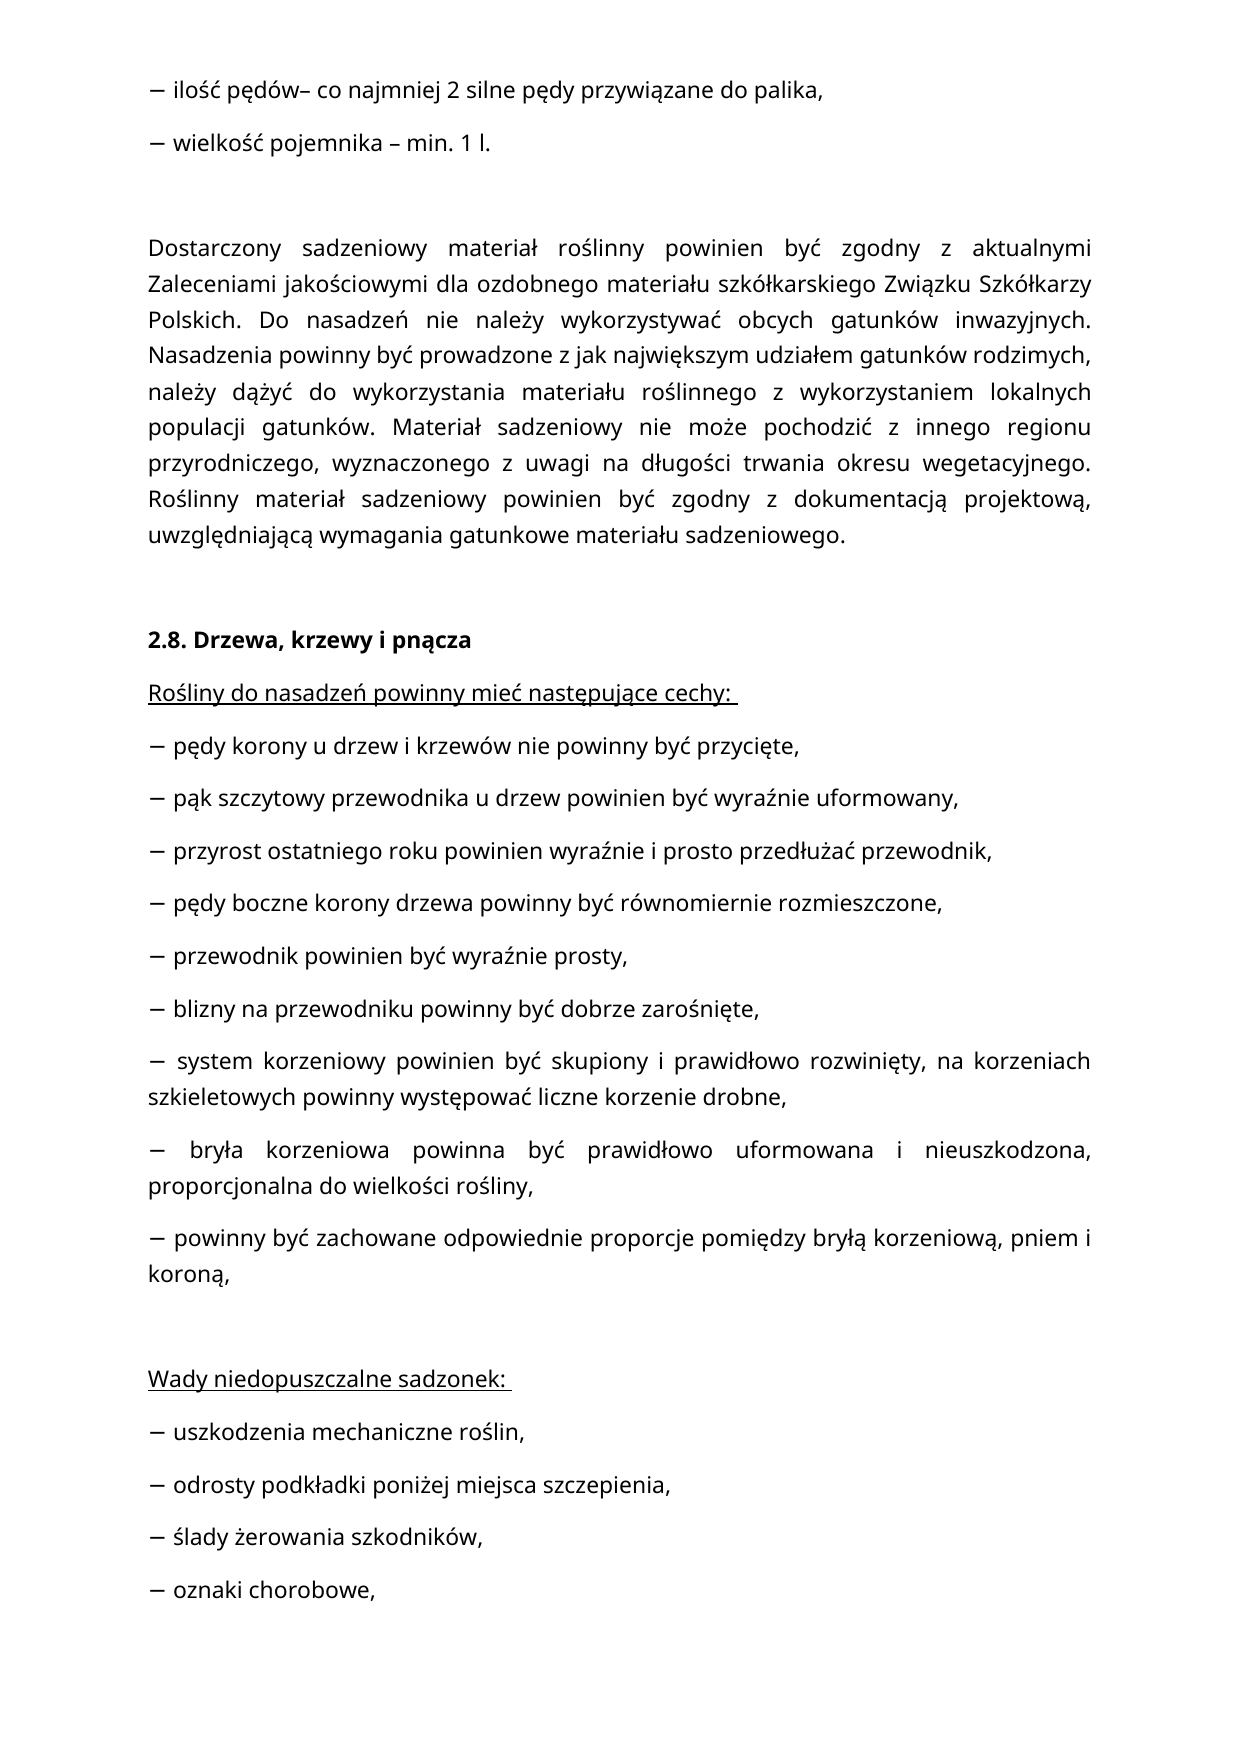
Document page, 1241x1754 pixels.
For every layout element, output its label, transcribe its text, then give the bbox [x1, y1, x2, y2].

text − uszkodzenia mechaniczne roślin, [148, 1416, 1093, 1447]
text − wielkość pojemnika – min. 1 l. [148, 126, 1093, 158]
text − ślady żerowania szkodników, [148, 1521, 1093, 1552]
text − przyrost ostatniego roku powinien wyraźnie i prosto przedłużać przewodnik, [148, 835, 1093, 866]
text Wady niedopuszczalne sadzonek: [148, 1363, 1093, 1395]
text − blizny na przewodniku powinny być dobrze zarośnięte, [148, 993, 1093, 1024]
text 2.8. Drzewa, krzewy i pnącza [148, 624, 1093, 656]
text − oznaki chorobowe, [148, 1574, 1093, 1605]
text − pąk szczytowy przewodnika u drzew powinien być wyraźnie uformowany, [148, 782, 1093, 813]
text − bryła korzeniowa powinna być prawidłowo uformowana i nieuszkodzona, proporcjonalna do wielkości rośliny, [148, 1134, 1093, 1201]
text − pędy korony u drzew i krzewów nie powinny być przycięte, [148, 729, 1093, 761]
text Dostarczony sadzeniowy materiał roślinny powinien być zgodny z aktualnymi Zaleceniami jakościowymi dla ozdobnego materiału szkółkarskiego Związku Szkółkarzy Polskich. Do nasadzeń nie należy wykorzystywać obcych gatunków inwazyjnych. Nasadzenia powinny być prowadzone z jak największym udziałem gatunków rodzimych, należy dążyć do wykorzystania materiału roślinnego z wykorzystaniem lokalnych populacji gatunków. Materiał sadzeniowy nie może pochodzić z innego regionu przyrodniczego, wyznaczonego z uwagi na długości trwania okresu wegetacyjnego. Roślinny materiał sadzeniowy powinien być zgodny z dokumentacją projektową, uwzględniającą wymagania gatunkowe materiału sadzeniowego. [148, 232, 1093, 550]
text Rośliny do nasadzeń powinny mieć następujące cechy: [148, 677, 1093, 708]
text − przewodnik powinien być wyraźnie prosty, [148, 940, 1093, 971]
text − pędy boczne korony drzewa powinny być równomiernie rozmieszczone, [148, 887, 1093, 919]
text − powinny być zachowane odpowiednie proporcje pomiędzy bryłą korzeniową, pniem i koroną, [148, 1222, 1093, 1289]
text − ilość pędów– co najmniej 2 silne pędy przywiązane do palika, [148, 74, 1093, 105]
text − system korzeniowy powinien być skupiony i prawidłowo rozwinięty, na korzeniach szkieletowych powinny występować liczne korzenie drobne, [148, 1045, 1093, 1112]
text − odrosty podkładki poniżej miejsca szczepienia, [148, 1469, 1093, 1500]
